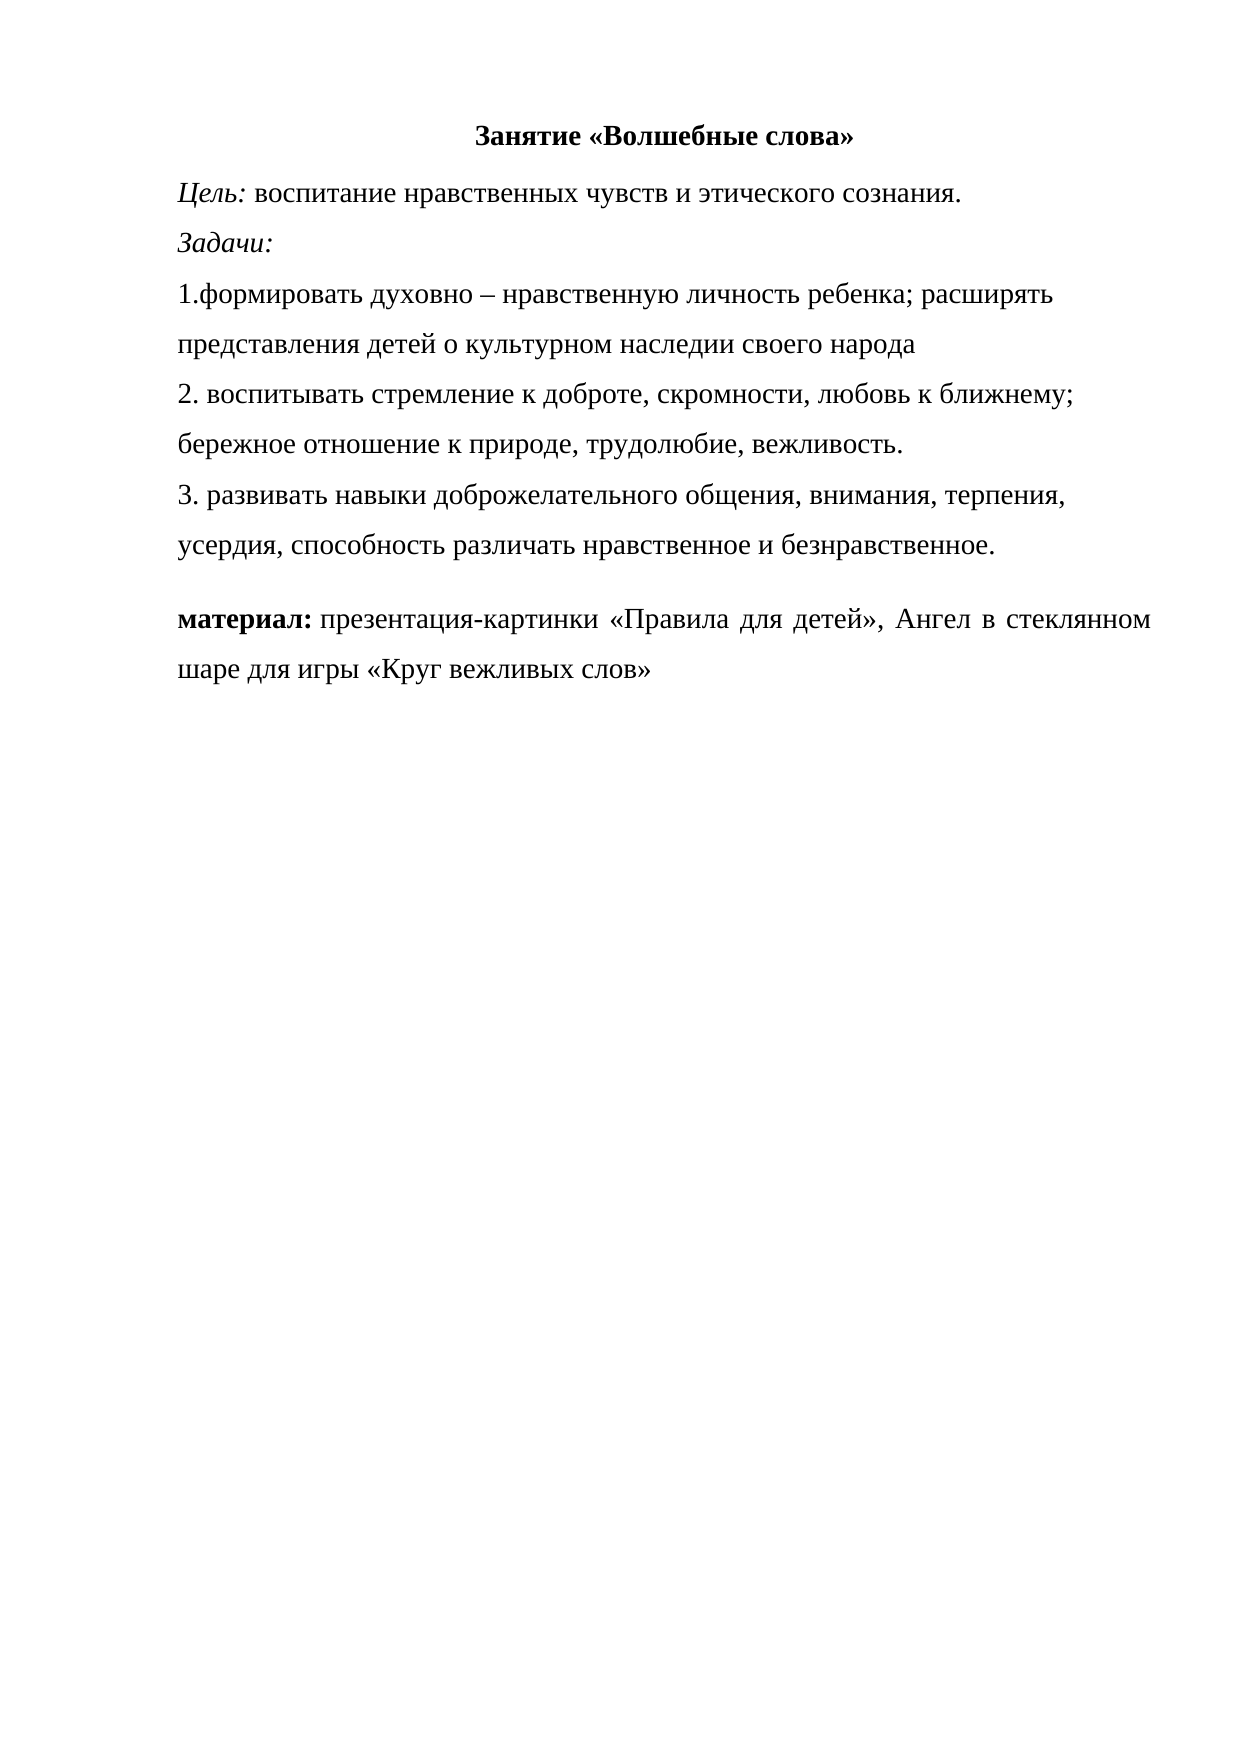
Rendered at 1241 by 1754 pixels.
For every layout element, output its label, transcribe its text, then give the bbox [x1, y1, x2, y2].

text Цель: воспитание нравственных чувств и этического сознания. Задачи: 1.формировать духовно – нравственную личность ребенка; расширять представления детей о культурном наследии своего народа 2. воспитывать стремление к доброте, скромности, любовь к ближнему; бережное отношение к природе, трудолюбие, вежливость. 3. развивать навыки доброжелательного общения, внимания, терпения, усердия, способность различать нравственное и безнравственное. [177, 175, 1152, 561]
text Занятие «Волшебные слова» [177, 118, 1152, 152]
text материал: презентация-картинки «Правила для детей», Ангел в стеклянном шаре для игры «Круг вежливых слов» [177, 634, 1152, 685]
